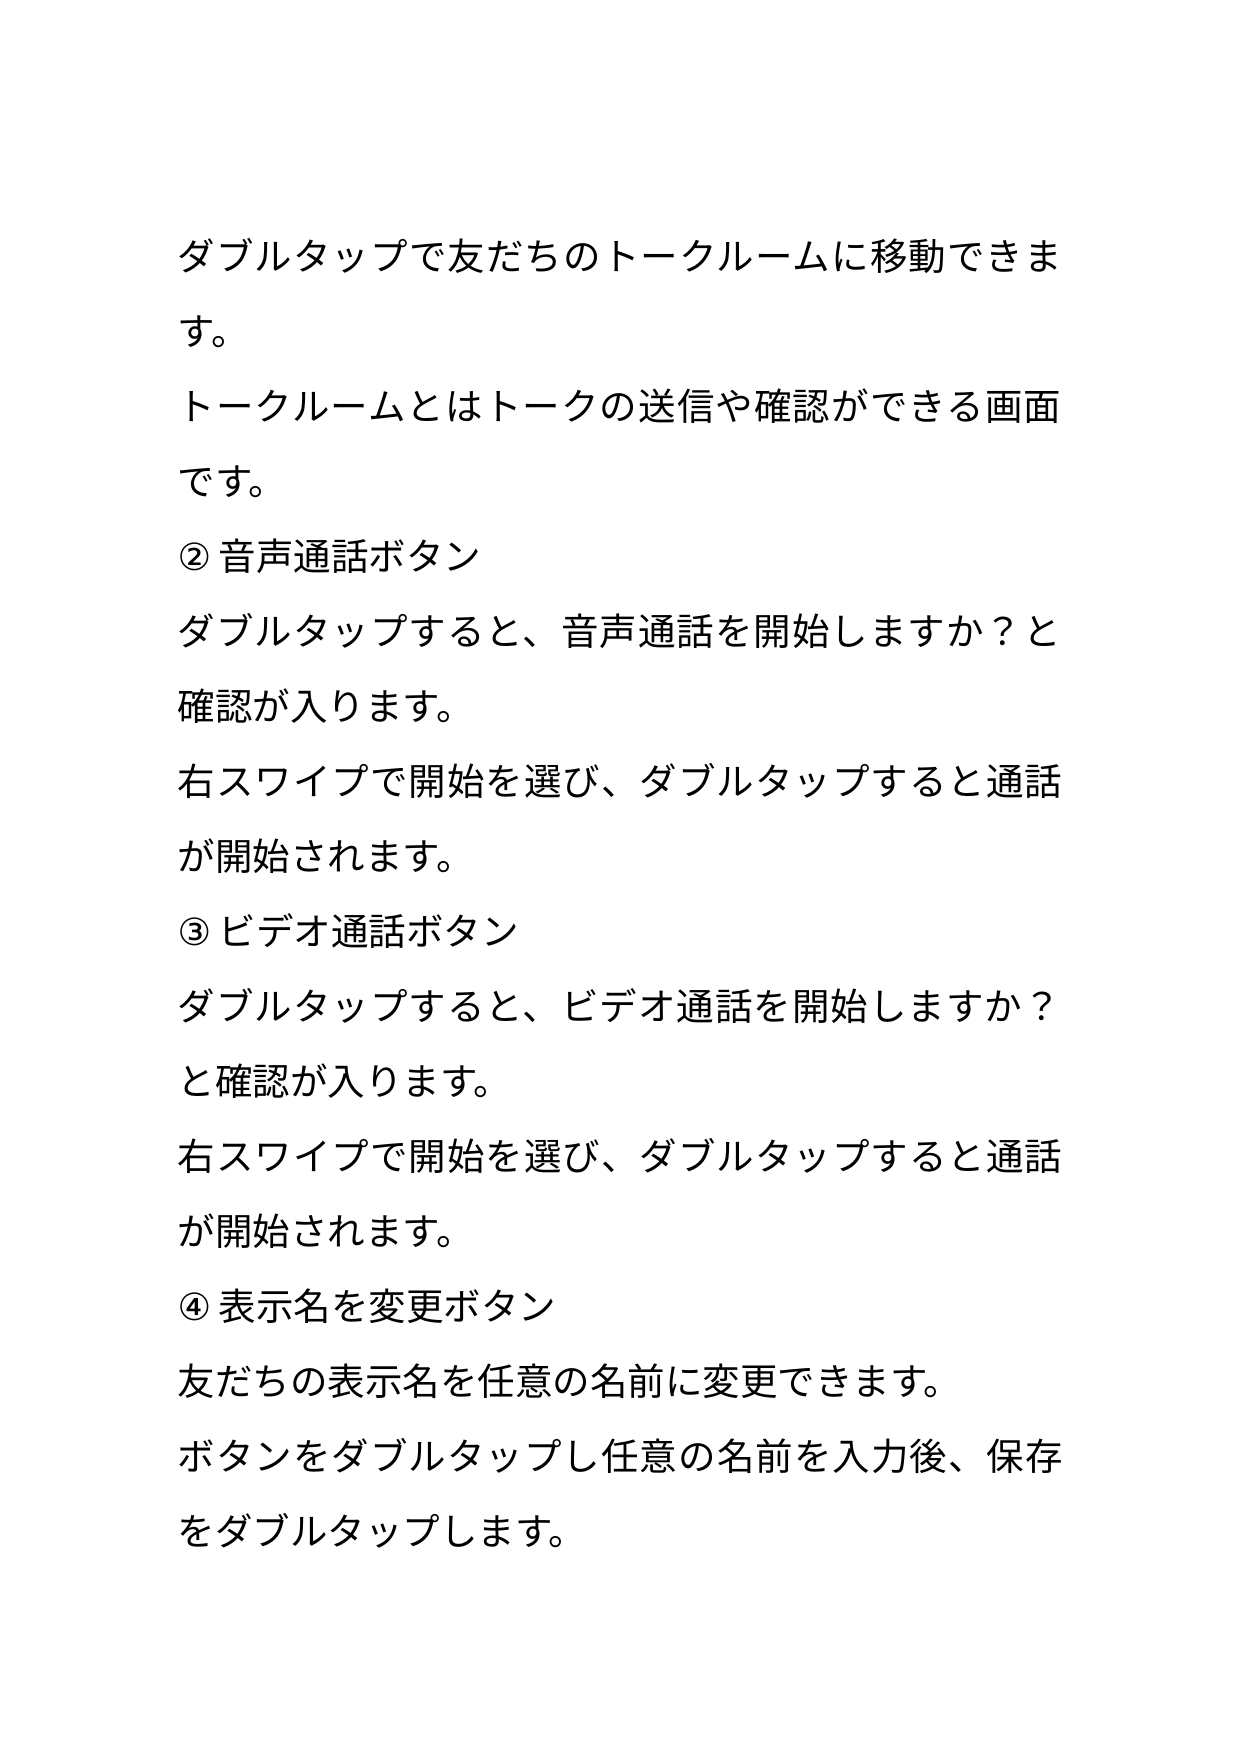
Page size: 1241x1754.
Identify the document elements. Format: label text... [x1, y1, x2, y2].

text トークルームとはトークの送信や確認ができる画面です。 [177, 367, 1063, 517]
text ③ビデオ通話ボタン [177, 892, 1063, 967]
text ダブルタップで友だちのトークルームに移動できます。 [177, 217, 1063, 367]
text 右スワイプで開始を選び、ダブルタップすると通話が開始されます。 [177, 742, 1063, 892]
text ④表示名を変更ボタン [177, 1267, 1063, 1342]
text 右スワイプで開始を選び、ダブルタップすると通話が開始されます。 [177, 1117, 1063, 1267]
text ボタンをダブルタップし任意の名前を入力後、保存をダブルタップします。 [177, 1417, 1063, 1567]
text 友だちの表示名を任意の名前に変更できます。 [177, 1342, 1063, 1417]
text ダブルタップすると、ビデオ通話を開始しますか？と確認が入ります。 [177, 967, 1063, 1117]
text ②音声通話ボタン [177, 517, 1063, 592]
text ダブルタップすると、音声通話を開始しますか？と確認が入ります。 [177, 592, 1063, 742]
